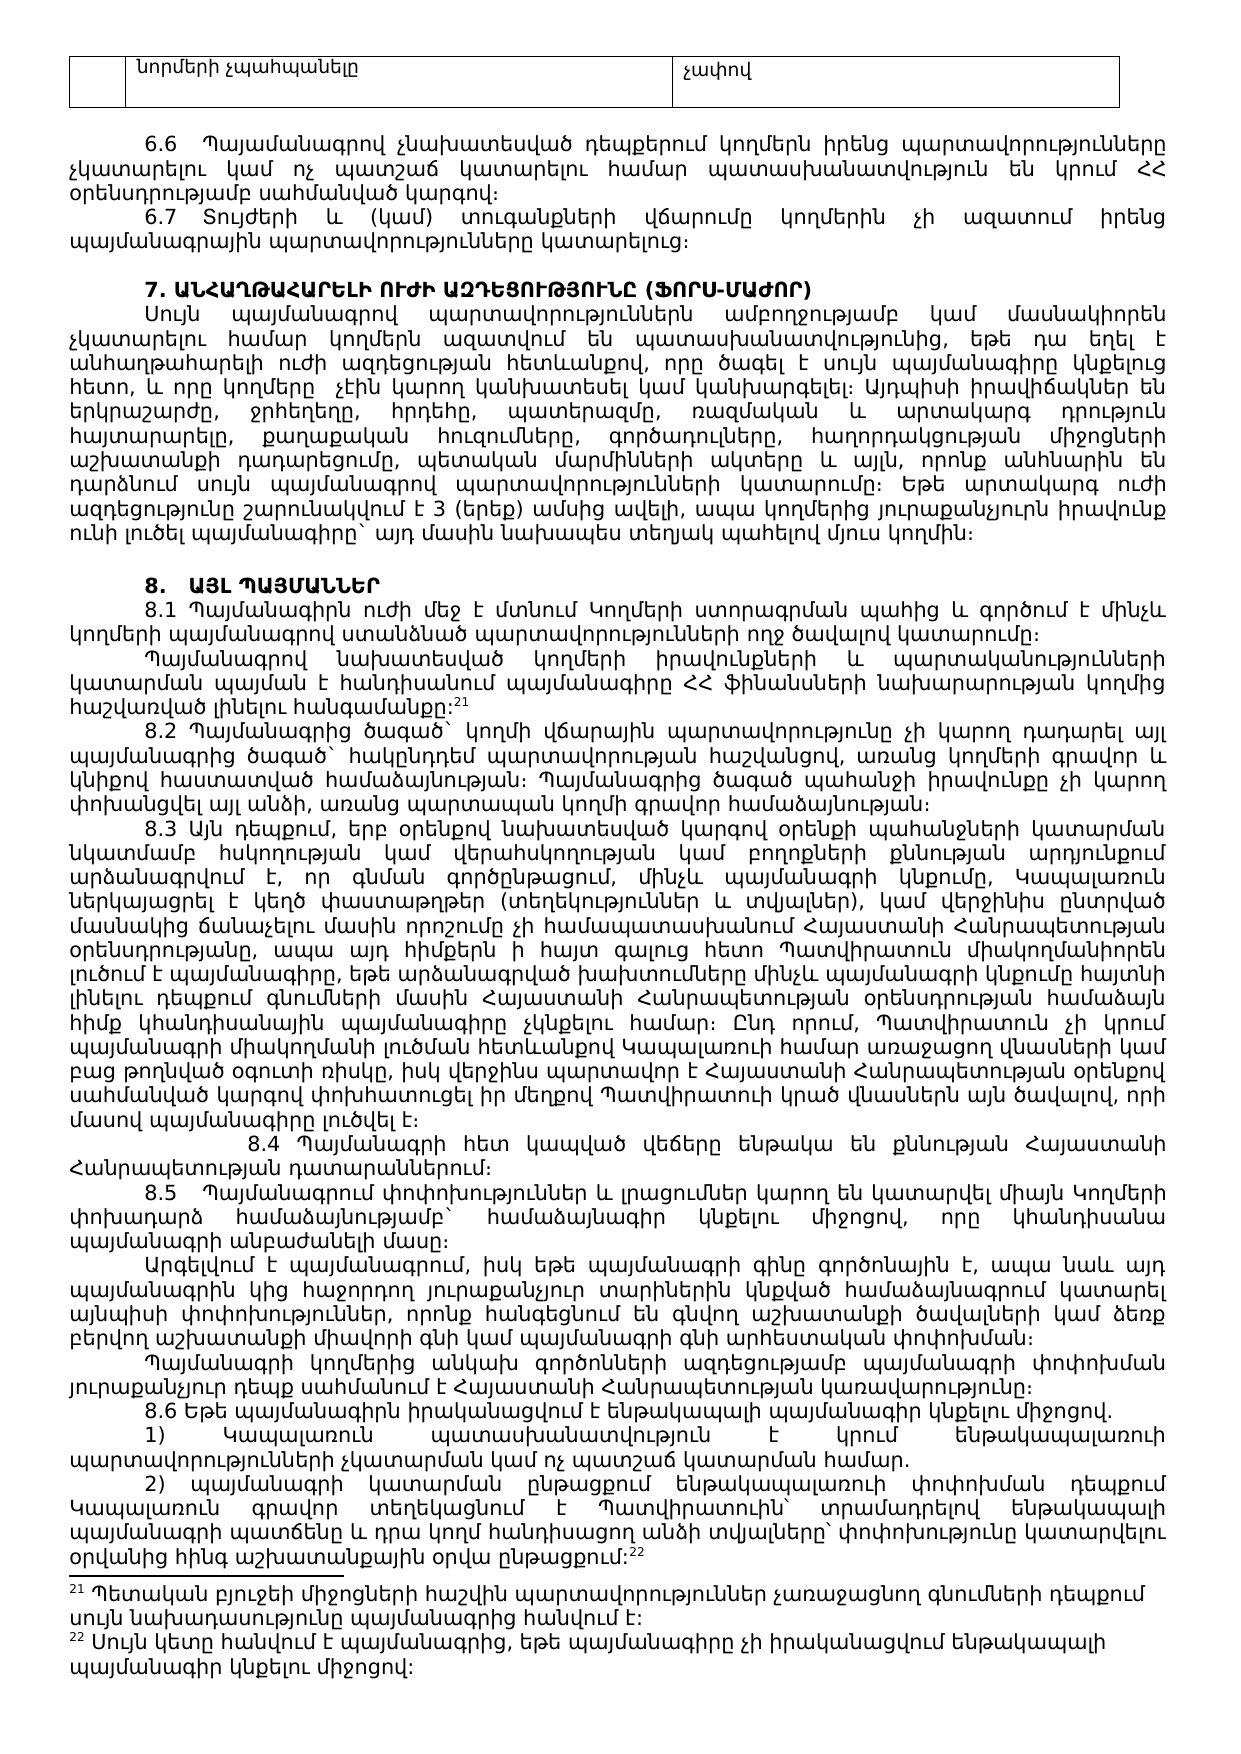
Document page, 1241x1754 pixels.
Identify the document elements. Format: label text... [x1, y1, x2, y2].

text 8. ԱՅԼ ՊԱՅՄԱՆՆԵՐ [69, 574, 1167, 598]
text 8.2 Պայմանագրից ծագած` կողմի վճարային պարտավորությունը չի կարող դադարել այլ պայմանագրից ծագած` հակընդդեմ պարտավորության հաշվանցով, առանց կողմերի գրավոր և կնիքով հաստատված համաձայնության։ Պայմանագրից ծագած պահանջի իրավունքը չի կարող փոխանցվել այլ անձի, առանց պարտապան կողմի գրավոր համաձայնության։ [69, 719, 1167, 817]
text 8.5 Պայմանագրում փոփոխություններ և լրացումներ կարող են կատարվել միայն Կողմերի փոխադարձ համաձայնությամբ` համաձայնագիր կնքելու միջոցով, որը կհանդիսանա պայմանագրի անբաժանելի մասը։ [69, 1181, 1167, 1253]
table_cell 3 [70, 57, 125, 107]
text 8.3 Այն դեպքում, երբ օրենքով նախատեսված կարգով օրենքի պահանջների կատարման նկատմամբ հսկողության կամ վերահսկողության կամ բողոքների քննության արդյունքում արձանագրվում է, որ գնման գործընթացում, մինչև պայմանագրի կնքումը, Կապալառուն ներկայացրել է կեղծ փաստաթղթեր (տեղեկություններ և տվյալներ), կամ վերջինիս ընտրված մասնակից ճանաչելու մասին որոշումը չի համապատասխանում Հայաստանի Հանրապետության օրենսդրությանը, ապա այդ հիմքերն ի հայտ գալուց հետո Պատվիրատուն միակողմանիորեն լուծում է պայմանագիրը, եթե արձանագրված խախտումները մինչև պայմանագրի կնքումը հայտնի լինելու դեպքում գնումների մասին Հայաստանի Հանրապետության օրենսդրության համաձայն հիմք կհանդիսանային պայմանագիրը չկնքելու համար։ Ընդ որում, Պատվիրատուն չի կրում պայմանագրի միակողմանի լուծման հետևանքով Կապալառուի համար առաջացող վնասների կամ բաց թողնված օգուտի ռիսկը, իսկ վերջինս պարտավոր է Հայաստանի Հանրապետության օրենքով սահմանված կարգով փոխհատուցել իր մեղքով Պատվիրատուի կրած վնասներն այն ծավալով, որի մասով պայմանագիրը լուծվել է։ [69, 817, 1167, 1132]
text Պայմանագրի կողմերից անկախ գործոնների ազդեցությամբ պայմանագրի փոփոխման յուրաքանչյուր դեպք սահմանում է Հայաստանի Հանրապետության կառավարությունը։ [69, 1351, 1167, 1399]
text 6.6 Պայամանագրով չնախատեսված դեպքերում կողմերն իրենց պարտավորությունները չկատարելու կամ ոչ պատշաճ կատարելու համար պատասխանատվություն են կրում ՀՀ օրենսդրությամբ սահմանված կարգով։ [69, 132, 1167, 205]
text Սույն պայմանագրով պարտավորություններն ամբողջությամբ կամ մասնակիորեն չկատարելու համար կողմերն ազատվում են պատասխանատվությունից, եթե դա եղել է անհաղթահարելի ուժի ազդեցության հետևանքով, որը ծագել է սույն պայմանագիրը կնքելուց հետո, և որը կողմերը չէին կարող կանխատեսել կամ կանխարգելել։ Այդպիսի իրավիճակներ են երկրաշարժը, ջրհեղեղը, հրդեհը, պատերազմը, ռազմական և արտակարգ դրություն հայտարարելը, քաղաքական հուզումները, գործադուլները, հաղորդակցության միջոցների աշխատանքի դադարեցումը, պետական մարմինների ակտերը և այլն, որոնք անհնարին են դարձնում սույն պայմանագրով պարտավորությունների կատարումը։ Եթե արտակարգ ուժի ազդեցությունը շարունակվում է 3 (երեք) ամսից ավելի, ապա կողմերից յուրաքանչյուրն իրավունք ունի լուծել պայմանագիրը` այդ մասին նախապես տեղյակ պահելով մյուս կողմին։ [69, 302, 1167, 545]
text 6.7 Տույժերի և (կամ) տուգանքների վճարումը կողմերին չի ազատում իրենց պայմանագրային պարտավորությունները կատարելուց։ [69, 205, 1167, 254]
text Պայմանագրով նախատեսված կողմերի իրավունքների և պարտականությունների կատարման պայման է հանդիսանում պայմանագիրը ՀՀ ֆինանսների նախարարության կողմից հաշվառված լինելու հանգամանքը: [69, 647, 1167, 719]
text 7. ԱՆՀԱՂԹԱՀԱՐԵԼԻ ՈՒԺԻ ԱԶԴԵՑՈՒԹՅՈՒՆԸ (ՖՈՐՍ-ՄԱԺՈՐ) [69, 278, 1167, 302]
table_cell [673, 57, 1119, 107]
text 8.4 Պայմանագրի հետ կապված վեճերը ենթակա են քննության Հայաստանի Հանրապետության դատարաններում։ [69, 1132, 1167, 1181]
text 8.6 Եթե պայմանագիրն իրականացվում է ենթակապալի պայմանագիր կնքելու միջոցով. [69, 1399, 1167, 1423]
text 8.1 Պայմանագիրն ուժի մեջ է մտնում Կողմերի ստորագրման պահից և գործում է մինչև կողմերի պայմանագրով ստանձնած պարտավորությունների ողջ ծավալով կատարումը։ [69, 598, 1167, 647]
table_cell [126, 57, 672, 107]
text 2) պայմանագրի կատարման ընթացքում ենթակապալառուի փոփոխման դեպքում Կապալառուն գրավոր տեղեկացնում է Պատվիրատուին՝ տրամադրելով ենթակապալի պայմանագրի պատճենը և դրա կողմ հանդիսացող անձի տվյալները՝ փոփոխությունը կատարվելու օրվանից հինգ աշխատանքային օրվա ընթացքում: [69, 1472, 1167, 1569]
text 1) Կապալառուն պատասխանատվություն է կրում ենթակապալառուի պարտավորությունների չկատարման կամ ոչ պատշաճ կատարման համար. [69, 1423, 1167, 1472]
text Արգելվում է պայմանագրում, իսկ եթե պայմանագրի գինը գործոնային է, ապա նաև այդ պայմանագրին կից հաջորդող յուրաքանչյուր տարիներին կնքված համաձայնագրում կատարել այնպիսի փոփոխություններ, որոնք հանգեցնում են գնվող աշխատանքի ծավալների կամ ձեռք բերվող աշխատանքի միավորի գնի կամ պայմանագրի գնի արհեստական փոփոխման։ [69, 1253, 1167, 1351]
